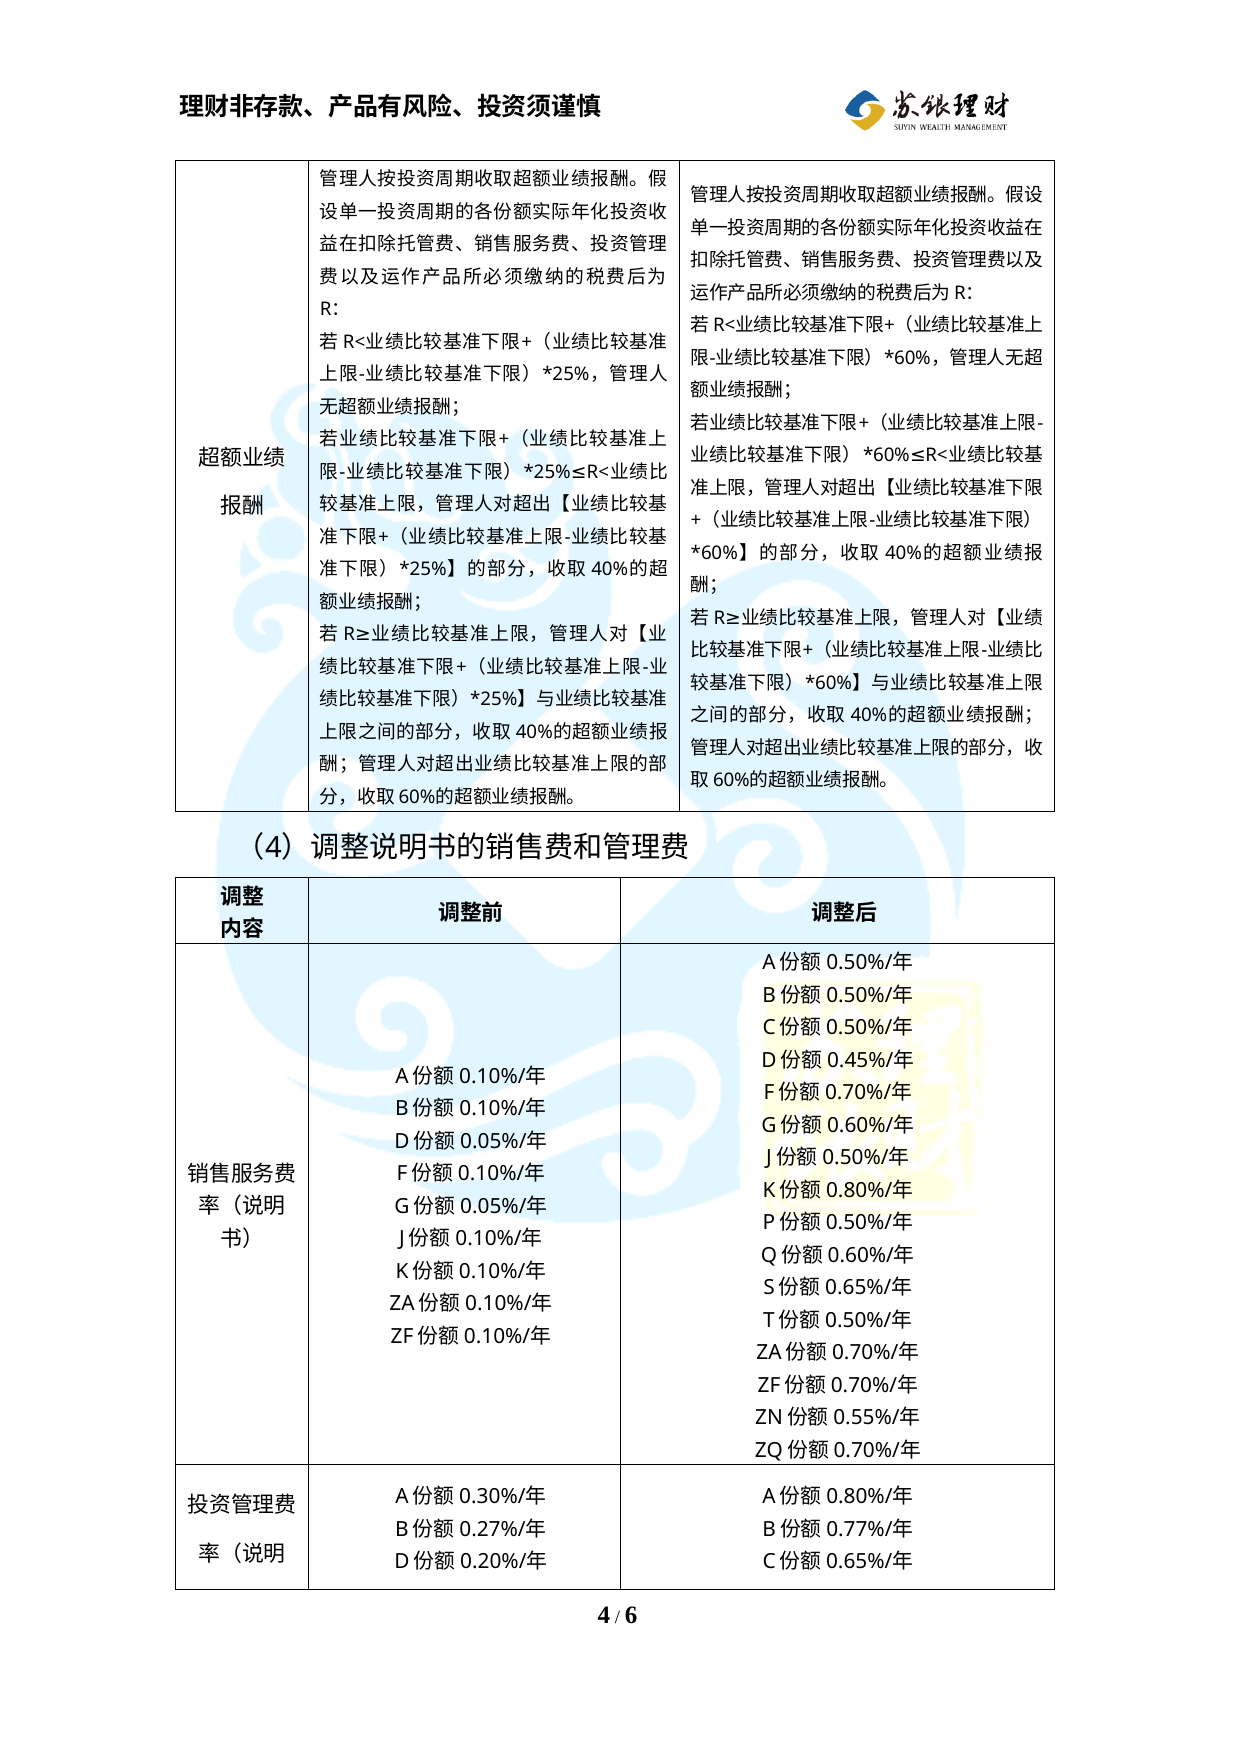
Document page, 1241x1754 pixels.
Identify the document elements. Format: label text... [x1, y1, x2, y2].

table_cell 管理人按投资周期收取超额业绩报酬。假设单一投资周期的各份额实际年化投资收益在扣除托管费、销售服务费、投资管理费以及运作产品所必须缴纳的税费后为R： 若R<业绩比较基准下限+（业绩比较基准上限-业绩比较基准下限）*25%，管理人无超额业绩报酬； 若业绩比较基准下限+（业绩比较基准上限-业绩比较基准下限）*25%≤R<业绩比较基准上限，管理人对超出【业绩比较基准下限+（业绩比较基准上限-业绩比较基准下限）*25%】的部分，收取40%的超额业绩报酬； 若R≥业绩比较基准上限，管理人对【业绩比较基准下限+（业绩比较基准上限-业绩比较基准下限）*25%】与业绩比较基准上限之间的部分，收取40%的超额业绩报酬；管理人对超出业绩比较基准上限的部分，收取60%的超额业绩报酬。 [309, 161, 679, 811]
table_cell A份额 0.50%/年 B份额 0.50%/年 C份额 0.50%/年 D份额 0.45%/年 F份额 0.70%/年 G份额 0.60%/年 J份额 0.50%/年 K份额 0.80%/年 P份额 0.50%/年 Q份额 0.60%/年 S份额 0.65%/年 T份额 0.50%/年 ZA份额 0.70%/年 ZF份额 0.70%/年 ZN份额 0.55%/年 ZQ份额 0.70%/年 [621, 944, 1054, 1464]
table_header 调整前 [309, 878, 620, 943]
table_cell 超额业绩 报酬 [176, 161, 308, 811]
table_cell A份额 0.10%/年 B份额 0.10%/年 D份额 0.05%/年 F份额 0.10%/年 G份额 0.05%/年 J份额 0.10%/年 K份额 0.10%/年 ZA份额 0.10%/年 ZF份额 0.10%/年 [309, 944, 620, 1464]
picture [820, 73, 1039, 143]
table_header 调整后 [621, 878, 1054, 943]
table_cell 投资管理费率（说明书） [176, 1465, 308, 1589]
table_cell 销售服务费率（说明书） [176, 944, 308, 1464]
list （4）调整说明书的销售费和管理费 [177, 812, 1053, 877]
table_cell A份额 0.30%/年 B份额 0.27%/年 D份额 0.20%/年 F份额 0.30%/年 G份额 0.30%/年 J份额 0.20%/年 K份额 0.40%/年 ZA份额 0.30%/年 ZF份额 0.30%/年 [309, 1465, 620, 1589]
table_cell 管理人按投资周期收取超额业绩报酬。假设单一投资周期的各份额实际年化投资收益在扣除托管费、销售服务费、投资管理费以及运作产品所必须缴纳的税费后为R： 若R<业绩比较基准下限+（业绩比较基准上限-业绩比较基准下限）*60%，管理人无超额业绩报酬； 若业绩比较基准下限+（业绩比较基准上限-业绩比较基准下限）*60%≤R<业绩比较基准上限，管理人对超出【业绩比较基准下限+（业绩比较基准上限-业绩比较基准下限）*60%】的部分，收取40%的超额业绩报酬； 若R≥业绩比较基准上限，管理人对【业绩比较基准下限+（业绩比较基准上限-业绩比较基准下限）*60%】与业绩比较基准上限之间的部分，收取40%的超额业绩报酬；管理人对超出业绩比较基准上限的部分，收取60%的超额业绩报酬。 [680, 161, 1054, 811]
table_header 调整 内容 [176, 878, 308, 943]
